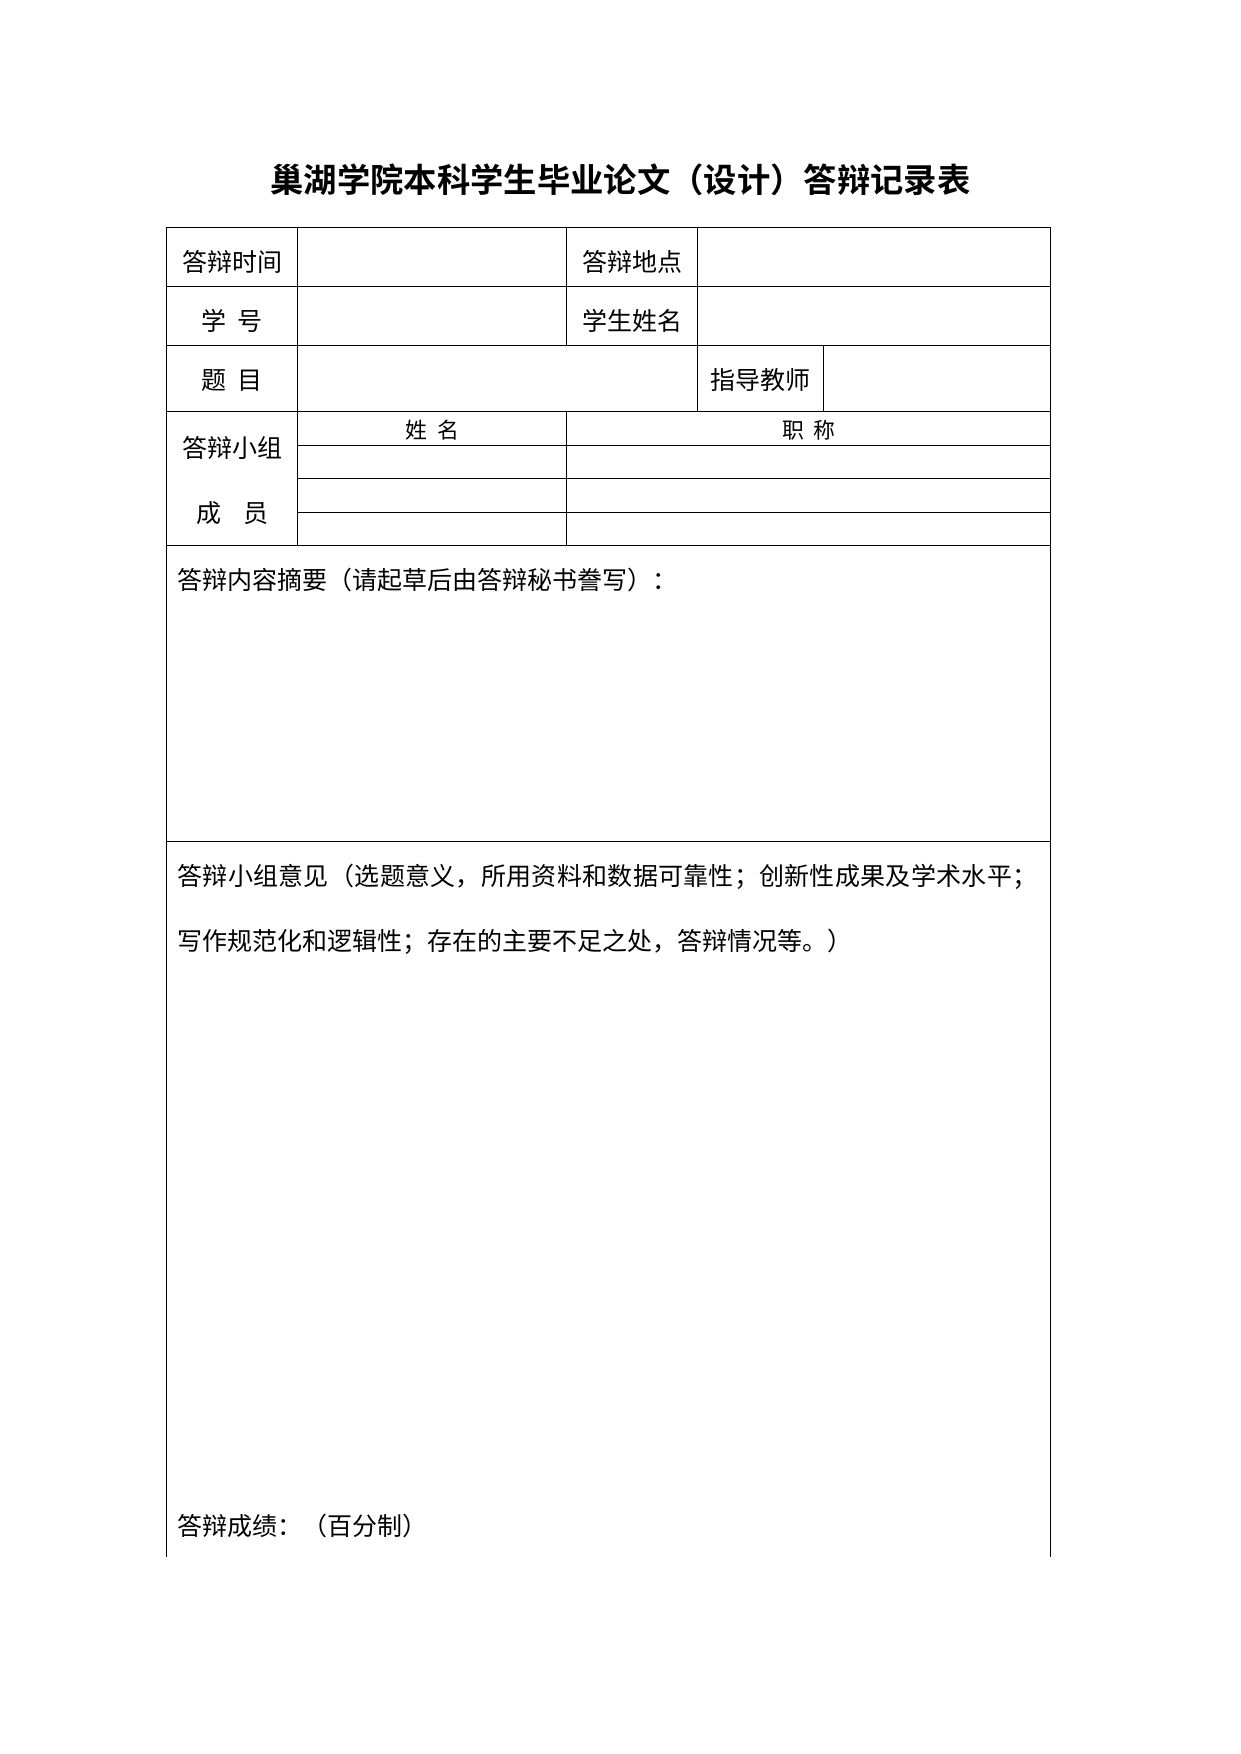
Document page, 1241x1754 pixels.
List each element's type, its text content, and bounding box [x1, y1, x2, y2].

table_cell 答辩小组意见（选题意义，所用资料和数据可靠性；创新性成果及学术水平；写作规范化和逻辑性；存在的主要不足之处，答辩情况等。） [167, 842, 1050, 972]
table_cell [298, 287, 566, 345]
table_cell [567, 513, 1050, 545]
table_cell 姓 名 [298, 412, 566, 445]
table_cell 答辩小组 成 员 [167, 412, 297, 545]
table_header 答辩地点 [567, 228, 697, 286]
table_cell [298, 346, 697, 411]
table_cell [567, 479, 1050, 512]
table_header 答辩时间 [167, 228, 297, 286]
text 巢湖学院本科学生毕业论文（设计）答辩记录表 [177, 146, 1063, 211]
table_cell [298, 446, 566, 478]
table_header [698, 228, 1050, 286]
table_cell 学生姓名 [567, 287, 697, 345]
table_cell [824, 346, 1050, 411]
table_cell 答辩内容摘要（请起草后由答辩秘书誊写）： [167, 546, 1050, 841]
table_cell 学 号 [167, 287, 297, 345]
table_cell [567, 446, 1050, 478]
table_cell 答辩成绩：（百分制） 答辩组长： [167, 972, 1050, 1557]
table_cell 职 称 [567, 412, 1050, 445]
table_cell [298, 513, 566, 545]
table_cell 题 目 [167, 346, 297, 411]
table_cell [298, 479, 566, 512]
table_cell [698, 287, 1050, 345]
table_header [298, 228, 566, 286]
table_cell 指导教师 [698, 346, 823, 411]
